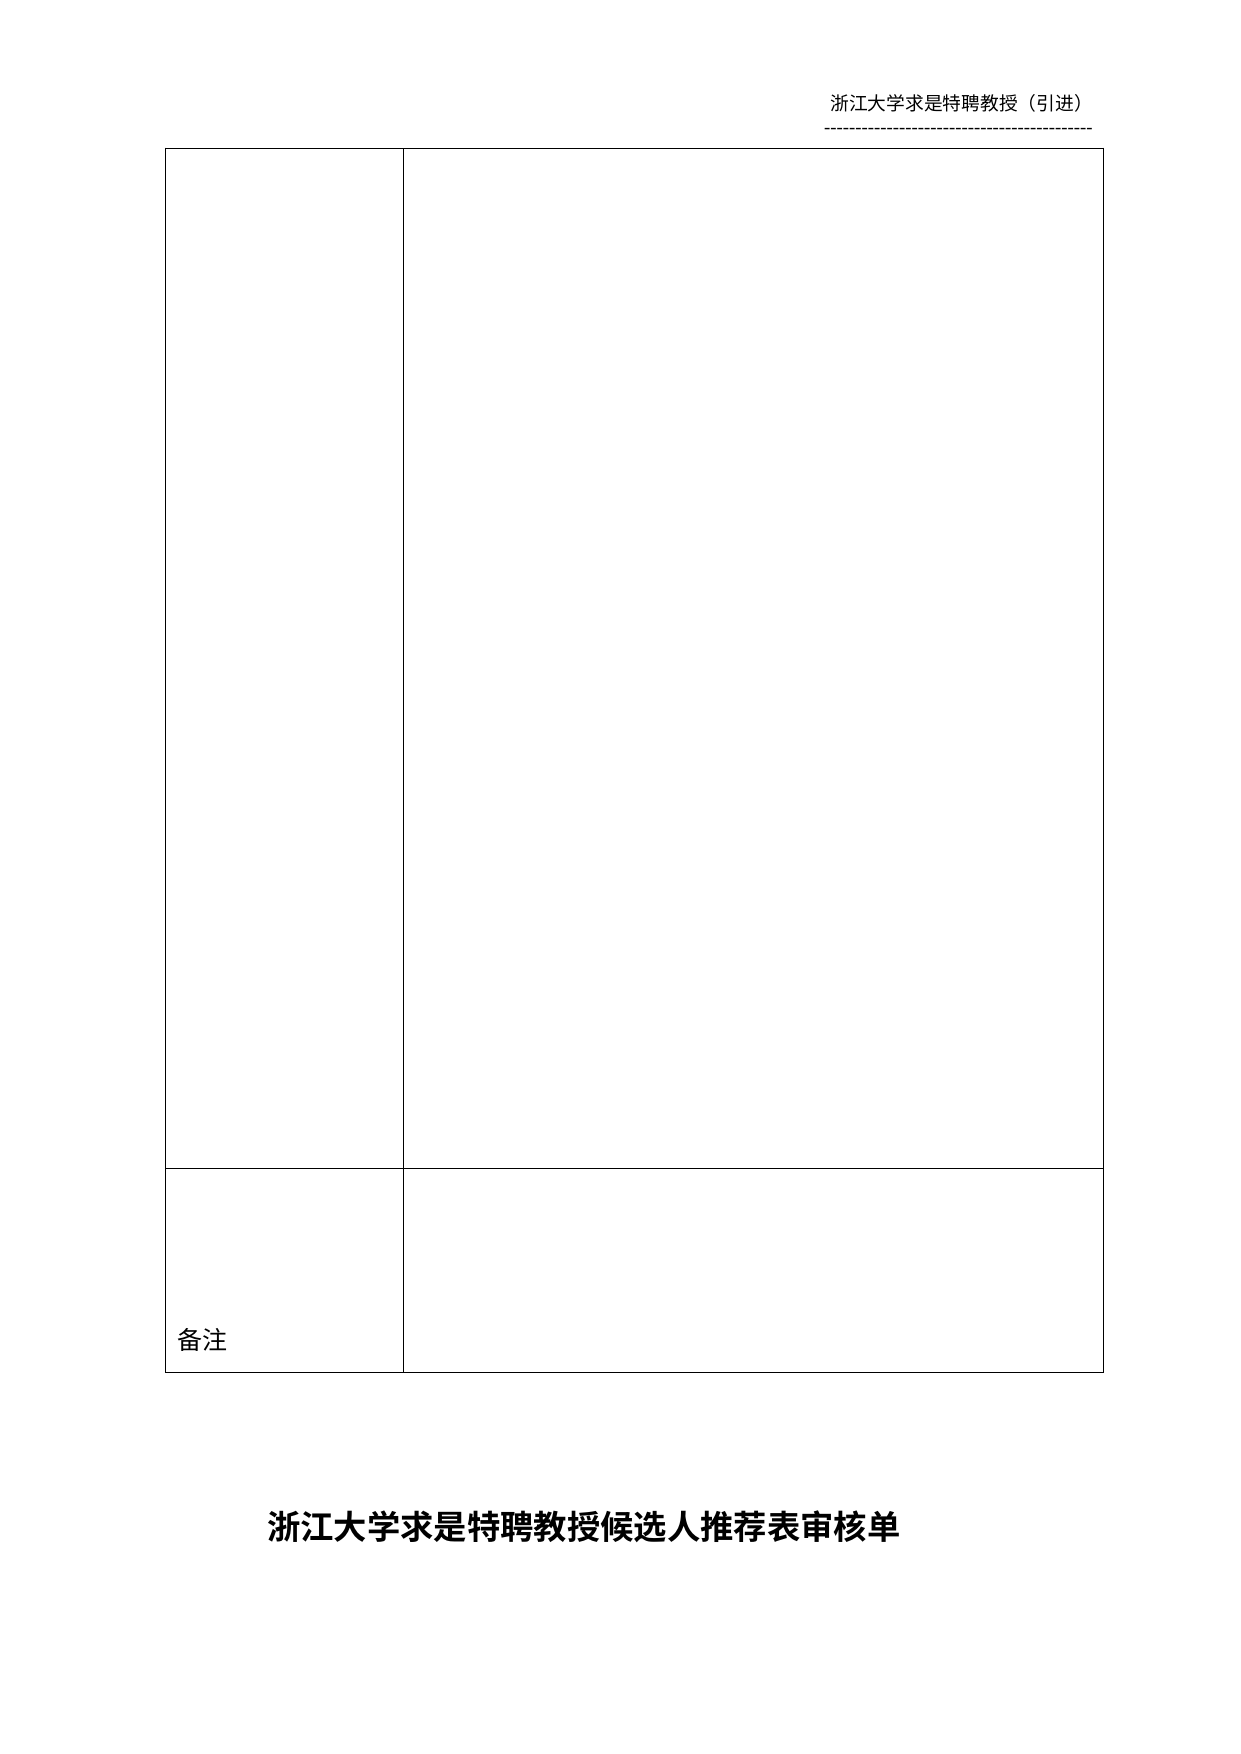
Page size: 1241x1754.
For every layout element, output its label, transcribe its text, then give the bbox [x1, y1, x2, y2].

table_cell [404, 149, 1103, 1167]
table_cell 备注 [166, 1169, 403, 1372]
table_cell [404, 1169, 1103, 1372]
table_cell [166, 149, 403, 1167]
text 浙江大学求是特聘教授候选人推荐表审核单 [165, 1491, 1092, 1559]
